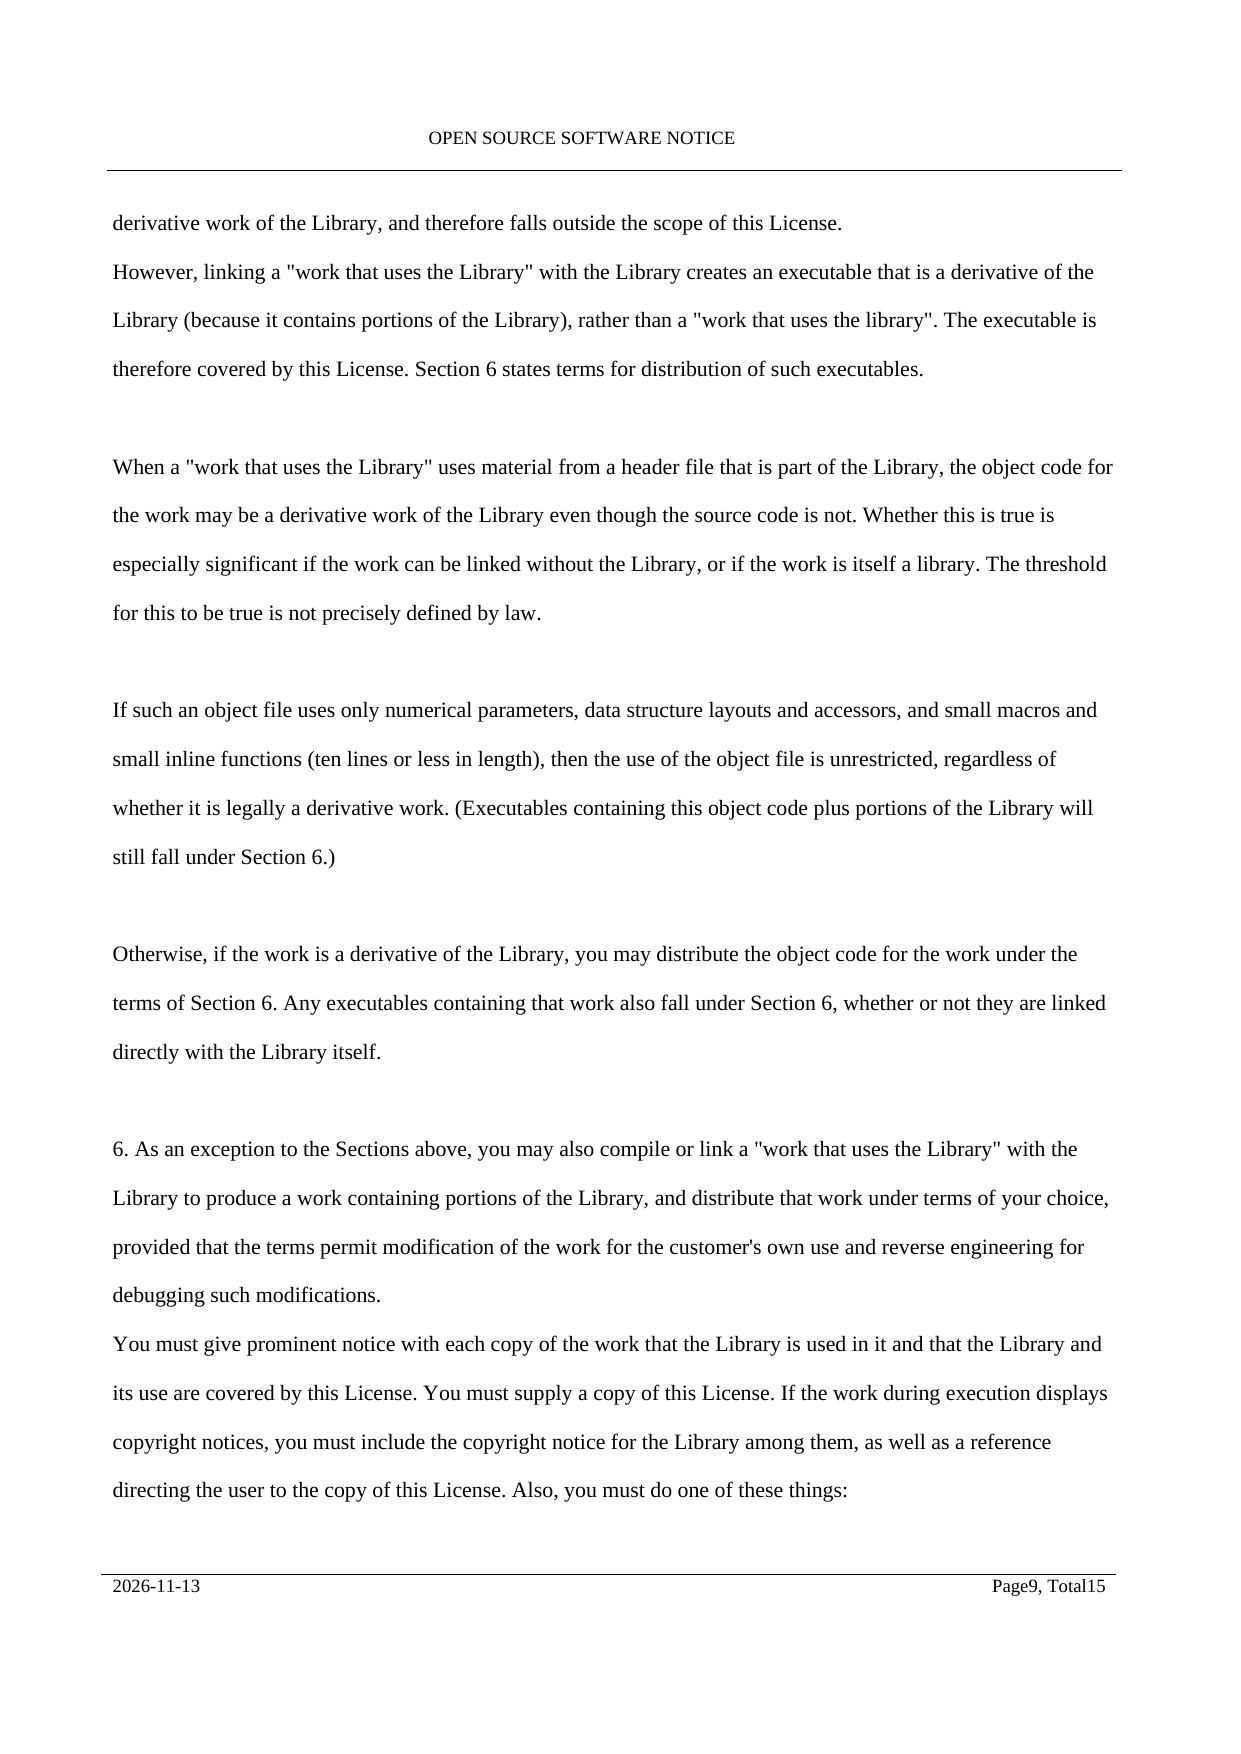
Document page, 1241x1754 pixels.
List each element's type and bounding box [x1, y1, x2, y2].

text [112, 206, 1128, 1506]
